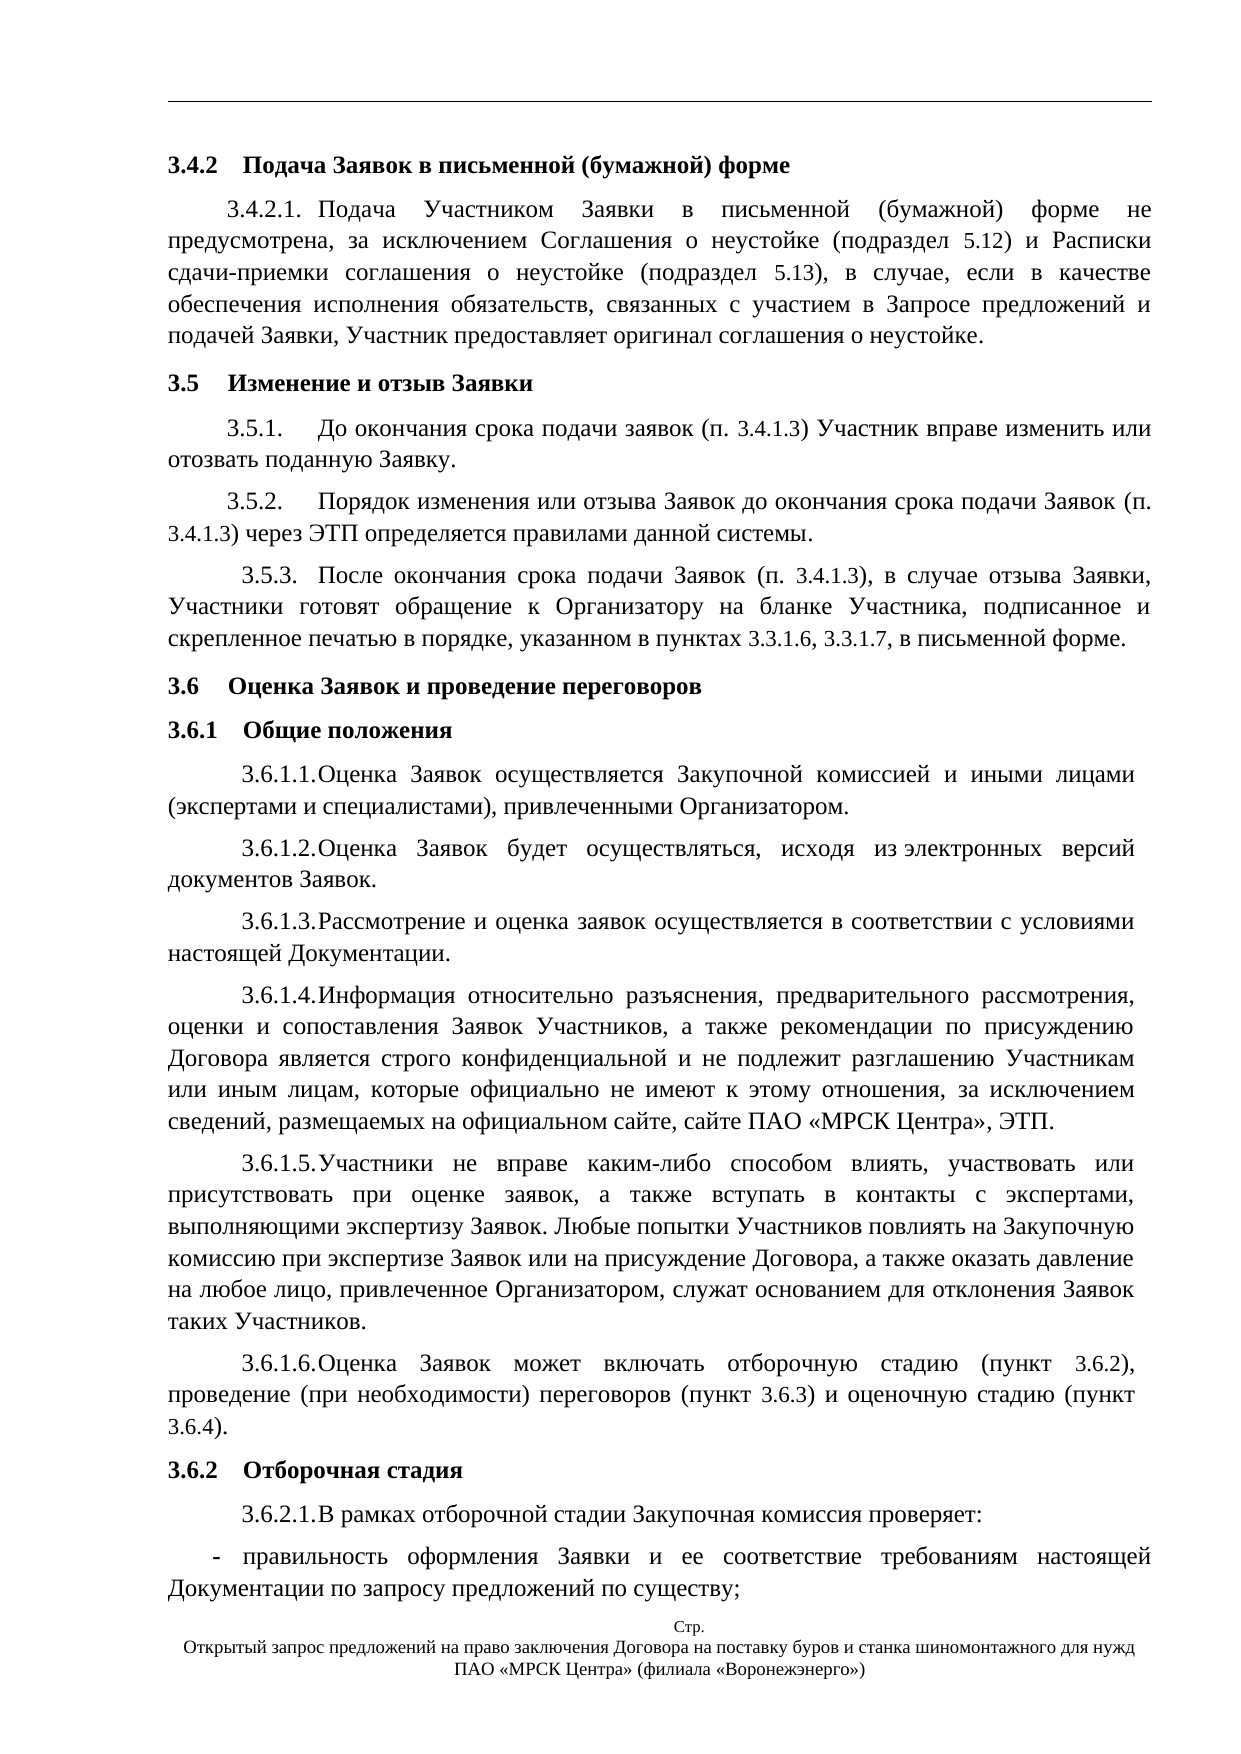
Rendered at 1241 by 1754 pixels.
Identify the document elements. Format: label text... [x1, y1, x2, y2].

list Оценка Заявок будет осуществляться, исходя из электронных версий документов Заявок. [168, 833, 1135, 893]
subtitle Подача Заявок в письменной (бумажной) форме [168, 150, 1152, 179]
list Оценка Заявок осуществляется Закупочной комиссией и иными лицами (экспертами и специалистами), привлеченными Организатором. [168, 759, 1135, 819]
list Оценка Заявок может включать отборочную стадию (пункт 3.6.2), проведение (при необходимости) переговоров (пункт 3.6.3) и оценочную стадию (пункт 3.6.4). [168, 1348, 1135, 1440]
list В рамках отборочной стадии Закупочная комиссия проверяет: [168, 1499, 1135, 1528]
subtitle Отборочная стадия [168, 1455, 1152, 1484]
list Участники не вправе каким-либо способом влиять, участвовать или присутствовать при оценке заявок, а также вступать в контакты с экспертами, выполняющими экспертизу Заявок. Любые попытки Участников повлиять на Закупочную комиссию при экспертизе Заявок или на присуждение Договора, а также оказать давление на любое лицо, привлеченное Организатором, служат основанием для отклонения Заявок таких Участников. [168, 1148, 1135, 1334]
list Подача Участником Заявки в письменной (бумажной) форме не предусмотрена, за исключением Соглашения о неустойке (подраздел 5.12) и Расписки сдачи-приемки соглашения о неустойке (подраздел 5.13), в случае, если в качестве обеспечения исполнения обязательств, связанных с участием в Запросе предложений и подачей Заявки, Участник предоставляет оригинал соглашения о неустойке. [168, 194, 1152, 349]
list Порядок изменения или отзыва Заявок до окончания срока подачи Заявок (п. 3.4.1.3) через ЭТП определяется правилами данной системы. [168, 486, 1152, 546]
list Рассмотрение и оценка заявок осуществляется в соответствии с условиями настоящей Документации. [168, 906, 1135, 967]
subtitle Оценка Заявок и проведение переговоров [168, 671, 1152, 700]
list правильность оформления Заявки и ее соответствие требованиям настоящей Документации по запросу предложений по существу; [168, 1541, 1152, 1601]
list Информация относительно разъяснения, предварительного рассмотрения, оценки и сопоставления Заявок Участников, а также рекомендации по присуждению Договора является строго конфиденциальной и не подлежит разглашению Участникам или иным лицам, которые официально не имеют к этому отношения, за исключением сведений, размещаемых на официальном сайте, сайте ПАО «МРСК Центра», ЭТП. [168, 980, 1135, 1135]
list После окончания срока подачи Заявок (п. 3.4.1.3), в случае отзыва Заявки, Участники готовят обращение к Организатору на бланке Участника, подписанное и скрепленное печатью в порядке, указанном в пунктах 3.3.1.6, 3.3.1.7, в письменной форме. [168, 560, 1152, 652]
list До окончания срока подачи заявок (п. 3.4.1.3) Участник вправе изменить или отозвать поданную Заявку. [168, 413, 1152, 473]
subtitle Изменение и отзыв Заявки [168, 368, 1152, 397]
subtitle Общие положения [168, 715, 1152, 744]
